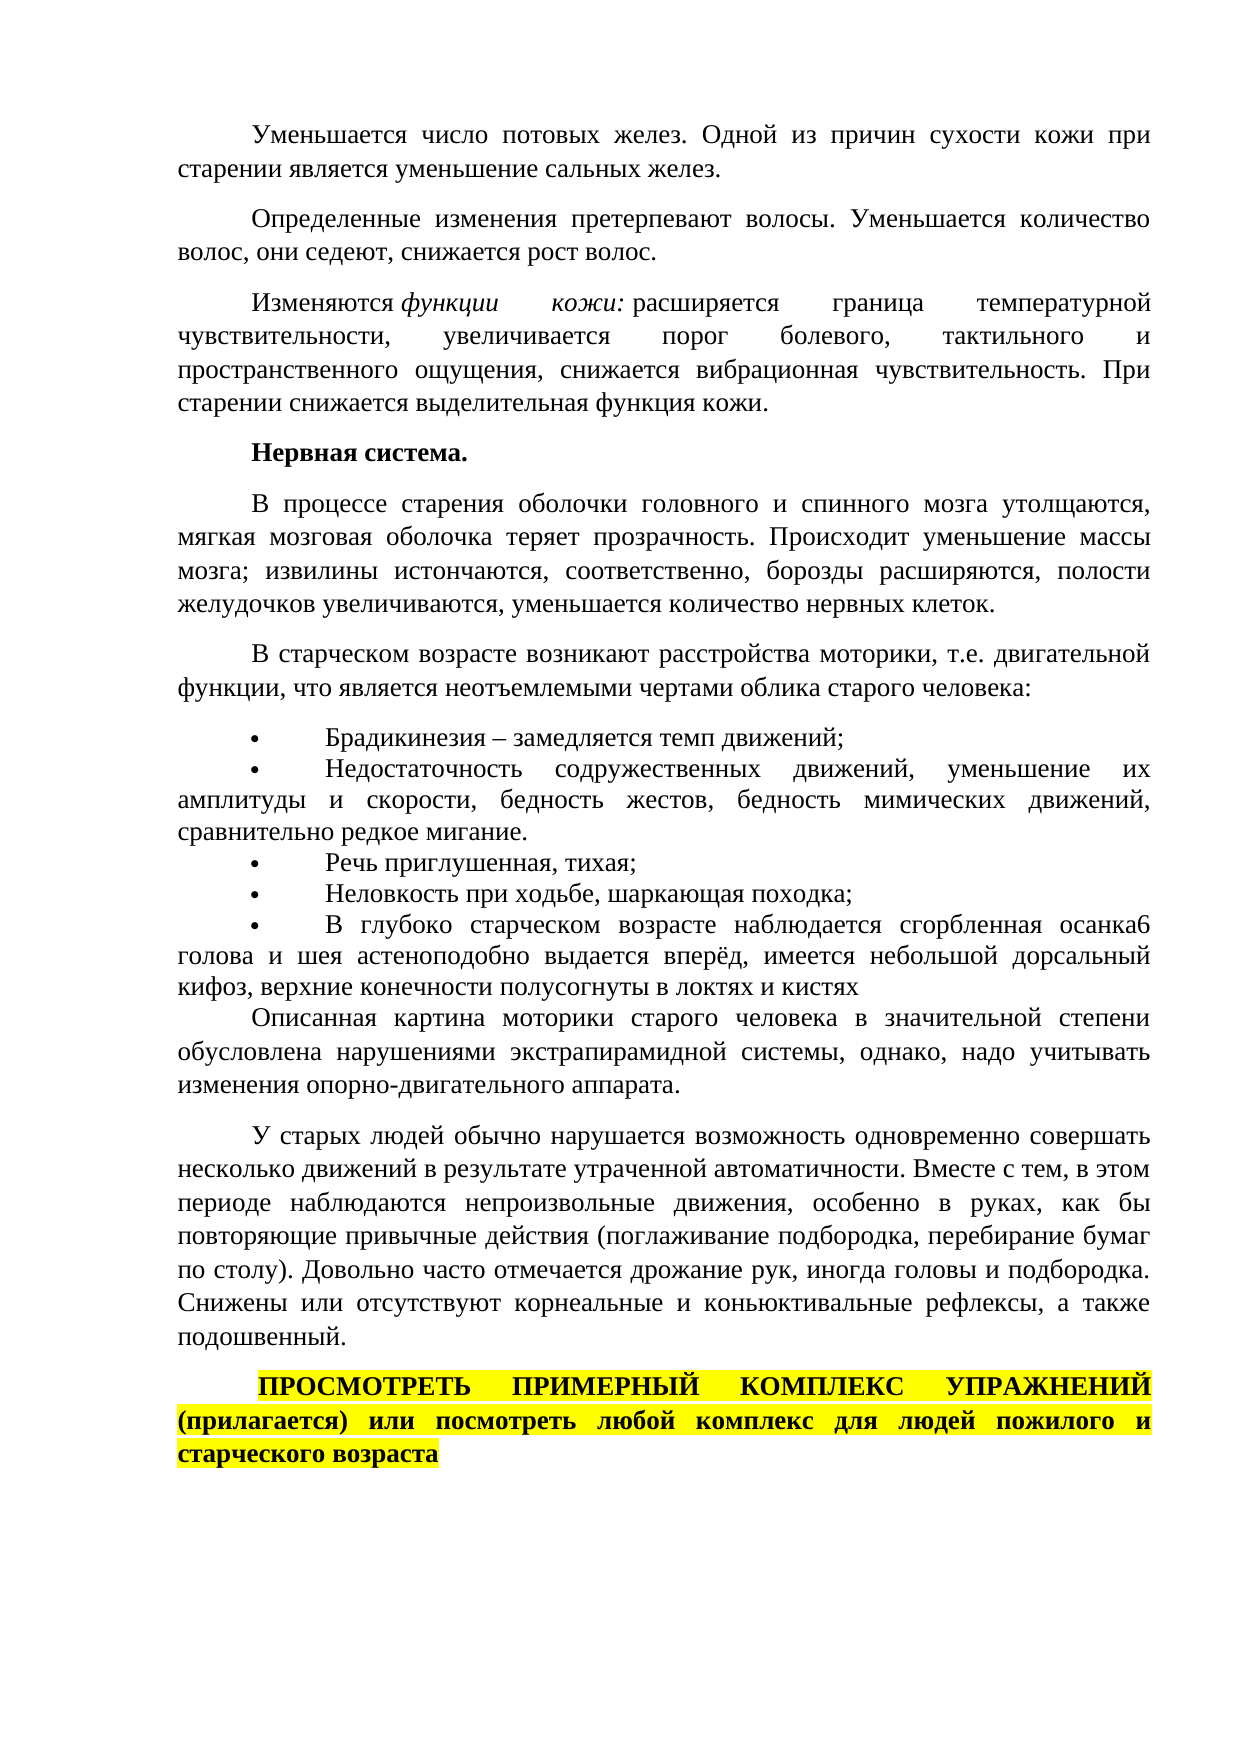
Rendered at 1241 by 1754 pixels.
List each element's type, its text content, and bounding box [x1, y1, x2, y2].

text Нервная система. [177, 436, 1152, 468]
text Описанная картина моторики старого человека в значительной степени обусловлена нарушениями экстрапирамидной системы, однако, надо учитывать изменения опорно-двигательного аппарата. [177, 1002, 1152, 1100]
list Недостаточность содружественных движений, уменьшение их амплитуды и скорости, бедность жестов, бедность мимических движений, сравнительно редкое мигание. [177, 752, 1152, 846]
text ПРОСМОТРЕТЬ ПРИМЕРНЫЙ КОМПЛЕКС УПРАЖНЕНИЙ (прилагается) или посмотреть любой комплекс для людей пожилого и старческого возраста [177, 1435, 1152, 1468]
list Речь приглушенная, тихая; [177, 846, 1152, 877]
list Брадикинезия – замедляется темп движений; [177, 721, 1152, 752]
text В процессе старения оболочки головного и спинного мозга утолщаются, мягкая мозговая оболочка теряет прозрачность. Происходит уменьшение массы мозга; извилины истончаются, соответственно, борозды расширяются, полости желудочков увеличиваются, уменьшается количество нервных клеток. [177, 487, 1152, 618]
text ПРОСМОТРЕТЬ ПРИМЕРНЫЙ КОМПЛЕКС УПРАЖНЕНИЙ (прилагается) или посмотреть любой комплекс для людей пожилого и старческого возраста [177, 1370, 1152, 1404]
list Неловкость при ходьбе, шаркающая походка; [177, 877, 1152, 908]
text Уменьшается число потовых желез. Одной из причин сухости кожи при старении является уменьшение сальных желез. [177, 118, 1152, 183]
list В глубоко старческом возрасте наблюдается сгорбленная осанка6 голова и шея астеноподобно выдается вперёд, имеется небольшой дорсальный кифоз, верхние конечности полусогнуты в локтях и кистях [177, 908, 1152, 1002]
text В старческом возрасте возникают расстройства моторики, т.е. двигательной функции, что является неотъемлемыми чертами облика старого человека: [177, 637, 1152, 702]
text Изменяются функции кожи: расширяется граница температурной чувствительности, увеличивается порог болевого, тактильного и пространственного ощущения, снижается вибрационная чувствительность. При старении снижается выделительная функция кожи. [177, 286, 1152, 417]
text Определенные изменения претерпевают волосы. Уменьшается количество волос, они седеют, снижается рост волос. [177, 202, 1152, 267]
text У старых людей обычно нарушается возможность одновременно совершать несколько движений в результате утраченной автоматичности. Вместе с тем, в этом периоде наблюдаются непроизвольные движения, особенно в руках, как бы повторяющие привычные действия (поглаживание подбородка, перебирание бумаг по столу). Довольно часто отмечается дрожание рук, иногда головы и подбородка. Снижены или отсутствуют корнеальные и коньюктивальные рефлексы, а также подошвенный. [177, 1119, 1152, 1351]
